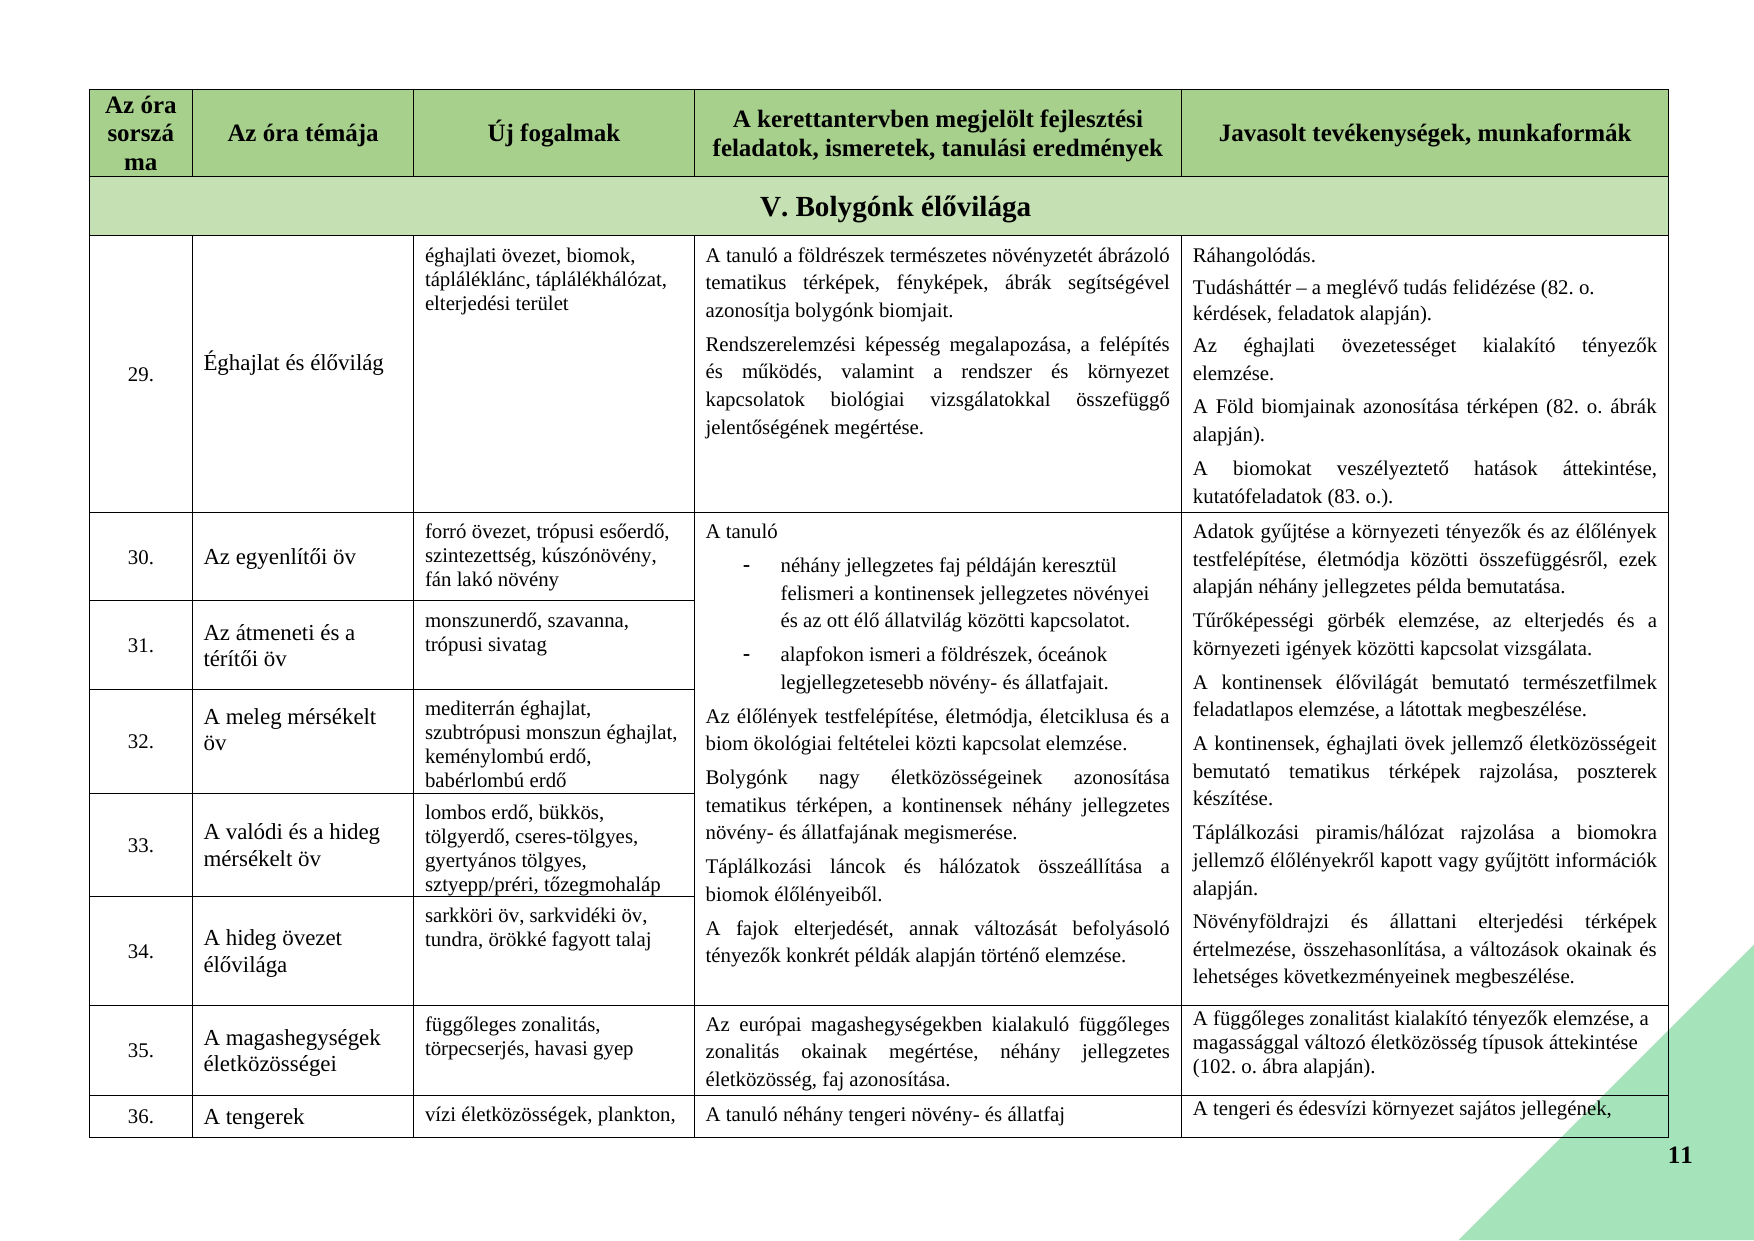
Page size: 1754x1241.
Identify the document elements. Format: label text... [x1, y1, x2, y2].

table_cell Adatok gyűjtése a környezeti tényezők és az élőlények testfelépítése, életmódja közötti összefüggésről, ezek alapján néhány jellegzetes példa bemutatása. Tűrőképességi görbék elemzése, az elterjedés és a környezeti igények közötti kapcsolat vizsgálata. A kontinensek élővilágát bemutató természetfilmek feladatlapos elemzése, a látottak megbeszélése. A kontinensek, éghajlati övek jellemző életközösségeit bemutató tematikus térképek rajzolása, poszterek készítése. Táplálkozási piramis/hálózat rajzolása a biomokra jellemző élőlényekről kapott vagy gyűjtött információk alapján. Növényföldrajzi és állattani elterjedési térképek értelmezése, összehasonlítása, a változások okainak és lehetséges következményeinek megbeszélése. [1182, 513, 1668, 1004]
table_cell A hideg övezet élővilága [193, 897, 413, 1004]
table_cell függőleges zonalitás, törpecserjés, havasi gyep [414, 1006, 694, 1095]
table_cell A meleg mérsékelt öv [193, 690, 413, 792]
table_header Az óra sorszáma [90, 90, 192, 176]
table_cell 33. [90, 794, 192, 896]
table_cell sarkköri öv, sarkvidéki öv, tundra, örökké fagyott talaj [414, 897, 694, 1004]
table_cell éghajlati övezet, biomok, tápláléklánc, táplálékhálózat, elterjedési terület [414, 236, 694, 512]
table_cell A függőleges zonalitást kialakító tényezők elemzése, a magassággal változó életközösség típusok áttekintése (102. o. ábra alapján). [1182, 1006, 1668, 1095]
table_cell monszunerdő, szavanna, trópusi sivatag [414, 601, 694, 689]
table_cell mediterrán éghajlat, szubtrópusi monszun éghajlat, keménylombú erdő, babérlombú erdő [414, 690, 694, 792]
table_cell Az átmeneti és a térítői öv [193, 601, 413, 689]
table_cell 29. [90, 236, 192, 512]
table_cell V. Bolygónk élővilága [90, 177, 1668, 235]
table_header Az óra témája [193, 90, 413, 176]
table_cell 36. [90, 1096, 192, 1137]
table_cell 32. [90, 690, 192, 792]
table_cell 30. [90, 513, 192, 600]
table_cell A valódi és a hideg mérsékelt öv [193, 794, 413, 896]
table_cell 34. [90, 897, 192, 1004]
table_cell Ráhangolódás. Tudásháttér – a meglévő tudás felidézése (82. o. kérdések, feladatok alapján). Az éghajlati övezetességet kialakító tényezők elemzése. A Föld biomjainak azonosítása térképen (82. o. ábrák alapján). A biomokat veszélyeztető hatások áttekintése, kutatófeladatok (83. o.). [1182, 236, 1668, 512]
table_cell Az európai magashegységekben kialakuló függőleges zonalitás okainak megértése, néhány jellegzetes életközösség, faj azonosítása. [695, 1006, 1181, 1095]
table_cell A tanuló néhány jellegzetes faj példáján keresztül felismeri a kontinensek jellegzetes növényei és az ott élő állatvilág közötti kapcsolatot. alapfokon ismeri a földrészek, óceánok legjellegzetesebb növény- és állatfajait. Az élőlények testfelépítése, életmódja, életciklusa és a biom ökológiai feltételei közti kapcsolat elemzése. Bolygónk nagy életközösségeinek azonosítása tematikus térképen, a kontinensek néhány jellegzetes növény- és állatfajának megismerése. Táplálkozási láncok és hálózatok összeállítása a biomok élőlényeiből. A fajok elterjedését, annak változását befolyásoló tényezők konkrét példák alapján történő elemzése. [695, 513, 1181, 1004]
table_header A kerettantervben megjelölt fejlesztési feladatok, ismeretek, tanulási eredmények [695, 90, 1181, 176]
table_cell forró övezet, trópusi esőerdő, szintezettség, kúszónövény, fán lakó növény [414, 513, 694, 600]
table_header Javasolt tevékenységek, munkaformák [1182, 90, 1668, 176]
table_cell lombos erdő, bükkös, tölgyerdő, cseres-tölgyes, gyertyános tölgyes, sztyepp/préri, tőzegmohaláp [414, 794, 694, 896]
table_cell 35. [90, 1006, 192, 1095]
table_cell 31. [90, 601, 192, 689]
table_cell A magashegységek életközösségei [193, 1006, 413, 1095]
table_cell Éghajlat és élővilág [193, 236, 413, 512]
table_cell A tengerek életközösségei [193, 1096, 413, 1137]
table_cell Az egyenlítői öv [193, 513, 413, 600]
table_cell A tanuló a földrészek természetes növényzetét ábrázoló tematikus térképek, fényképek, ábrák segítségével azonosítja bolygónk biomjait. Rendszerelemzési képesség megalapozása, a felépítés és működés, valamint a rendszer és környezet kapcsolatok biológiai vizsgálatokkal összefüggő jelentőségének megértése. [695, 236, 1181, 512]
table_cell vízi életközösségek, plankton, korallzátony; partközeli-, nyílt vízi-, mélytengeri élővilág [414, 1096, 694, 1137]
table_header Új fogalmak [414, 90, 694, 176]
